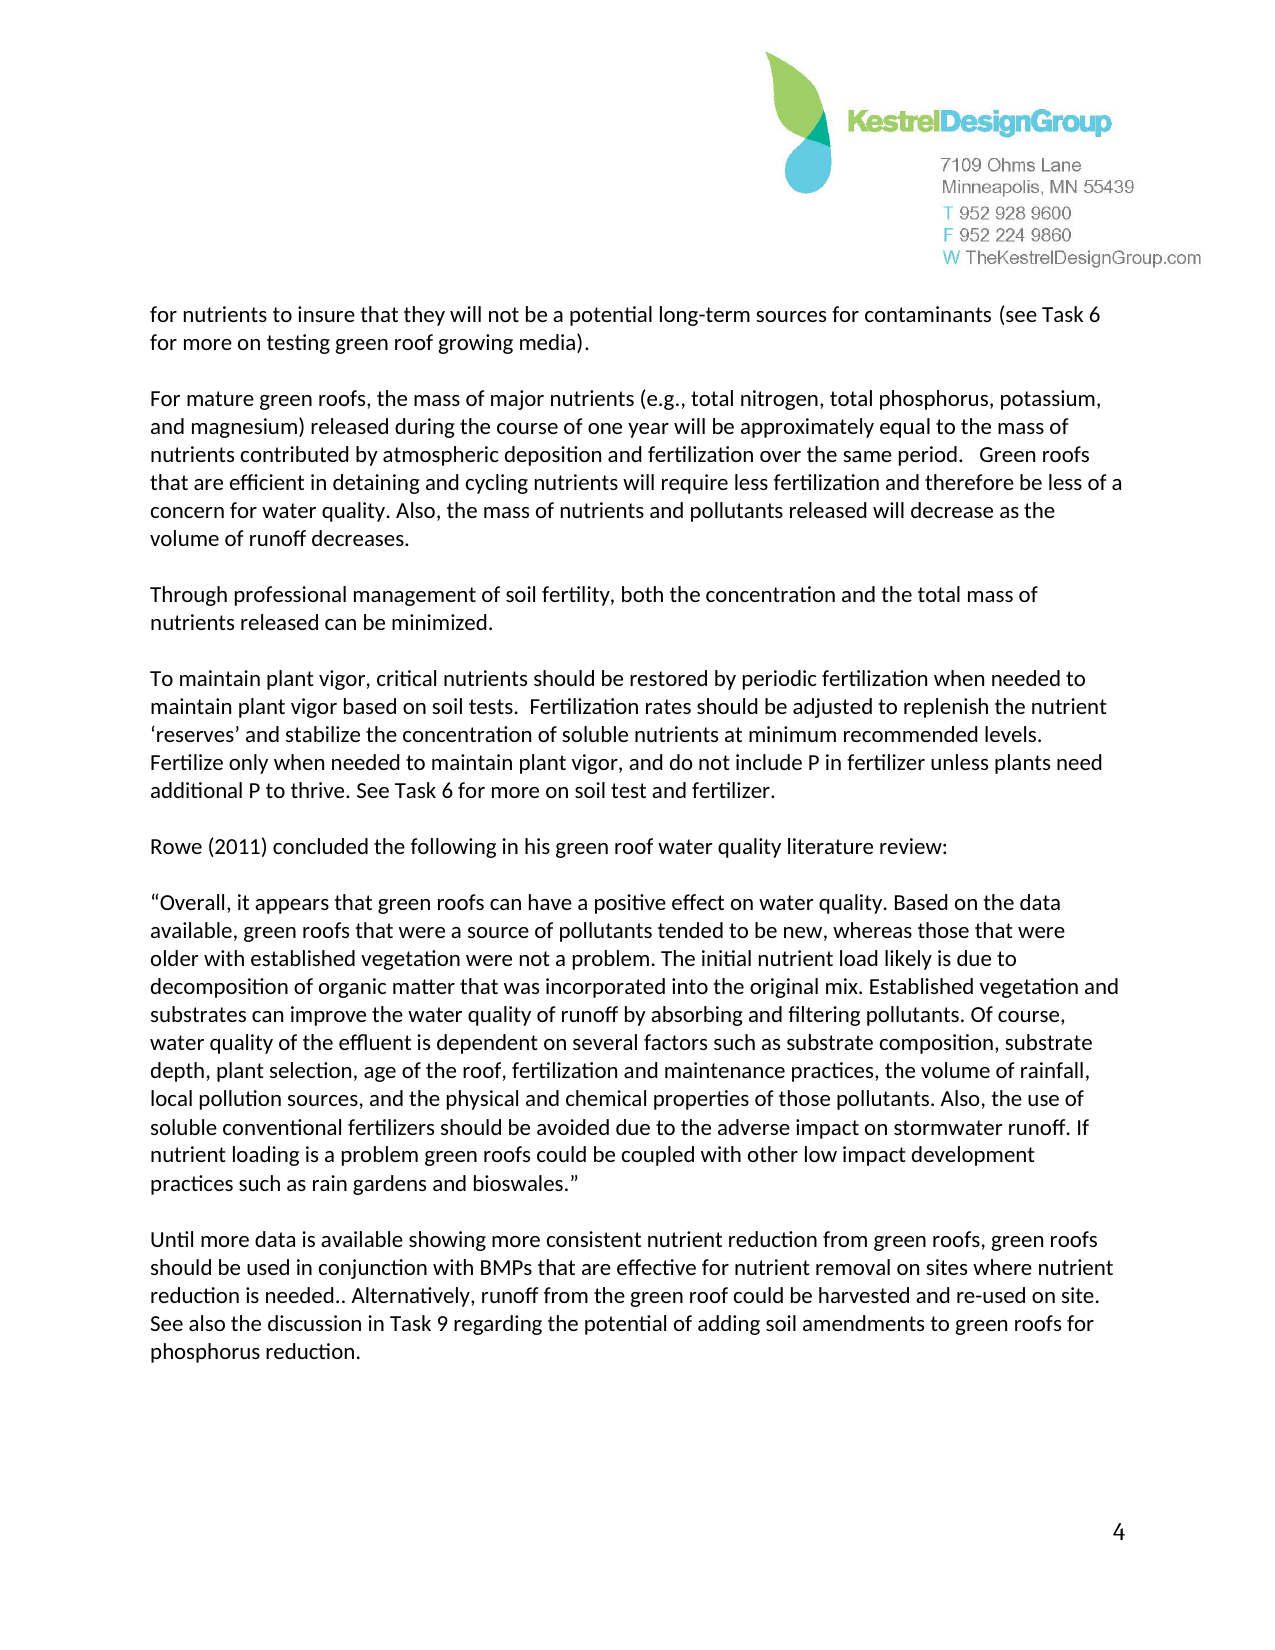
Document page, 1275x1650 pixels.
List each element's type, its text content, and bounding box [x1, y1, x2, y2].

text Through professional management of soil fertility, both the concentration and the total mass of nutrients released can be minimized. [150, 580, 1125, 636]
picture [757, 44, 1210, 274]
text For mature green roofs, the mass of major nutrients (e.g., total nitrogen, total phosphorus, potassium, and magnesium) released during the course of one year will be approximately equal to the mass of nutrients contributed by atmospheric deposition and fertilization over the same period. Green roofs that are efficient in detaining and cycling nutrients will require less fertilization and therefore be less of a concern for water quality. Also, the mass of nutrients and pollutants released will decrease as the volume of runoff decreases. [150, 384, 1125, 552]
text substrates can improve the water quality of runoff by absorbing and filtering pollutants. Of course, water quality of the effluent is dependent on several factors such as substrate composition, substrate depth, plant selection, age of the roof, fertilization and maintenance practices, the volume of rainfall, local pollution sources, and the physical and chemical properties of those pollutants. Also, the use of soluble conventional fertilizers should be avoided due to the adverse impact on stormwater runoff. If nutrient loading is a problem green roofs could be coupled with other low impact development practices such as rain gardens and bioswales.” [150, 1001, 1125, 1197]
text Rowe (2011) concluded the following in his green roof water quality literature review: [150, 832, 1125, 860]
text “Overall, it appears that green roofs can have a positive effect on water quality. Based on the data available, green roofs that were a source of pollutants tended to be new, whereas those that were [150, 888, 1125, 944]
text older with established vegetation were not a problem. The initial nutrient load likely is due to decomposition of organic matter that was incorporated into the original mix. Established vegetation and [150, 944, 1125, 1001]
text Until more data is available showing more consistent nutrient reduction from green roofs, green roofs should be used in conjunction with BMPs that are effective for nutrient removal on sites where nutrient reduction is needed.. Alternatively, runoff from the green roof could be harvested and re-used on site. See also the discussion in Task 9 regarding the potential of adding soil amendments to green roofs for phosphorus reduction. [150, 1225, 1125, 1365]
text To maintain plant vigor, critical nutrients should be restored by periodic fertilization when needed to maintain plant vigor based on soil tests. Fertilization rates should be adjusted to replenish the nutrient ‘reserves’ and stabilize the concentration of soluble nutrients at minimum recommended levels. Fertilize only when needed to maintain plant vigor, and do not include P in fertilizer unless plants need additional P to thrive. See Task 6 for more on soil test and fertilizer. [150, 664, 1125, 804]
